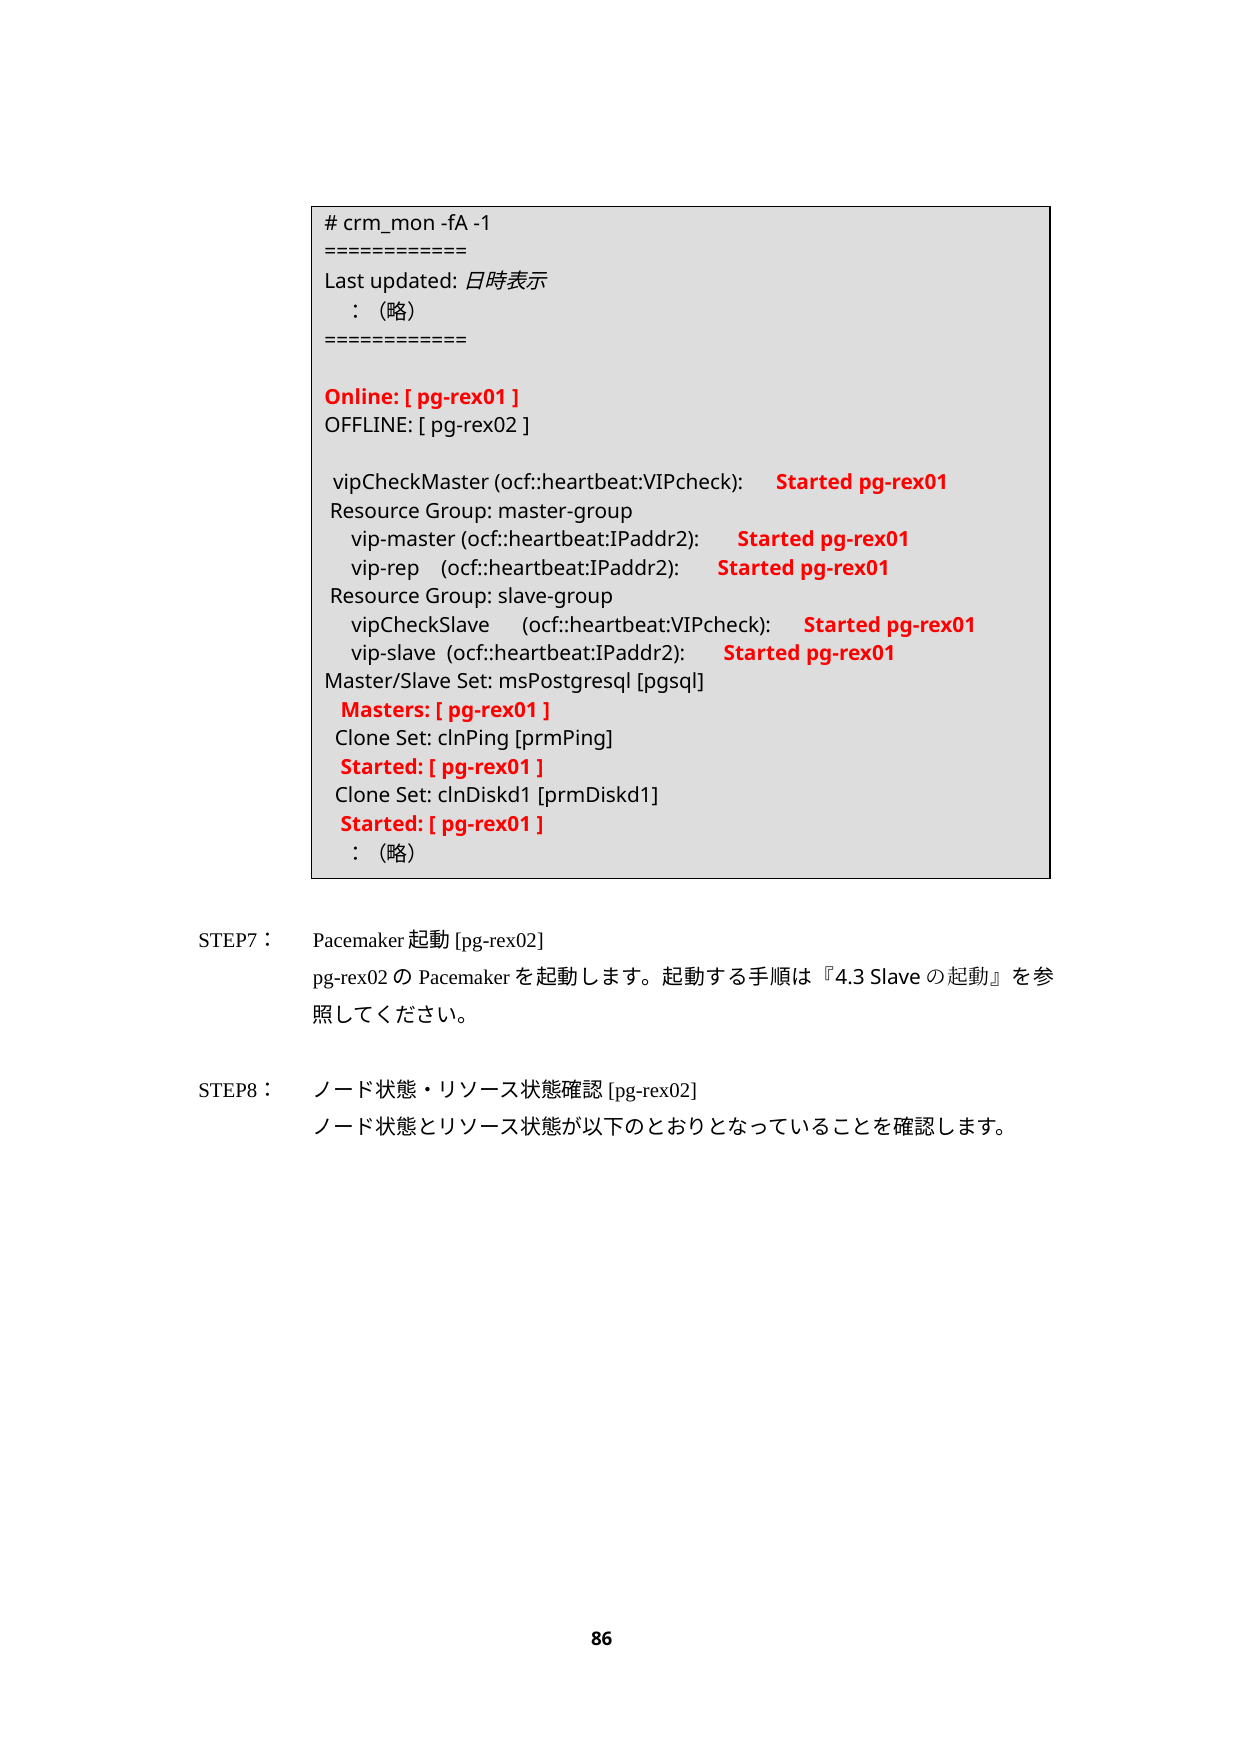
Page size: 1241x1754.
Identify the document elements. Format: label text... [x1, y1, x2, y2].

text STEP8： ノード状態・リソース状態確認 [pg-rex02] [198, 1069, 1054, 1107]
text pg-rex02のPacemakerを起動します。起動する手順は『4.3 Slaveの起動』を参照してください。 [313, 957, 1054, 1032]
text STEP7： Pacemaker起動 [pg-rex02] [198, 919, 1054, 957]
text ノード状態とリソース状態が以下のとおりとなっていることを確認します。 [313, 1107, 1054, 1144]
